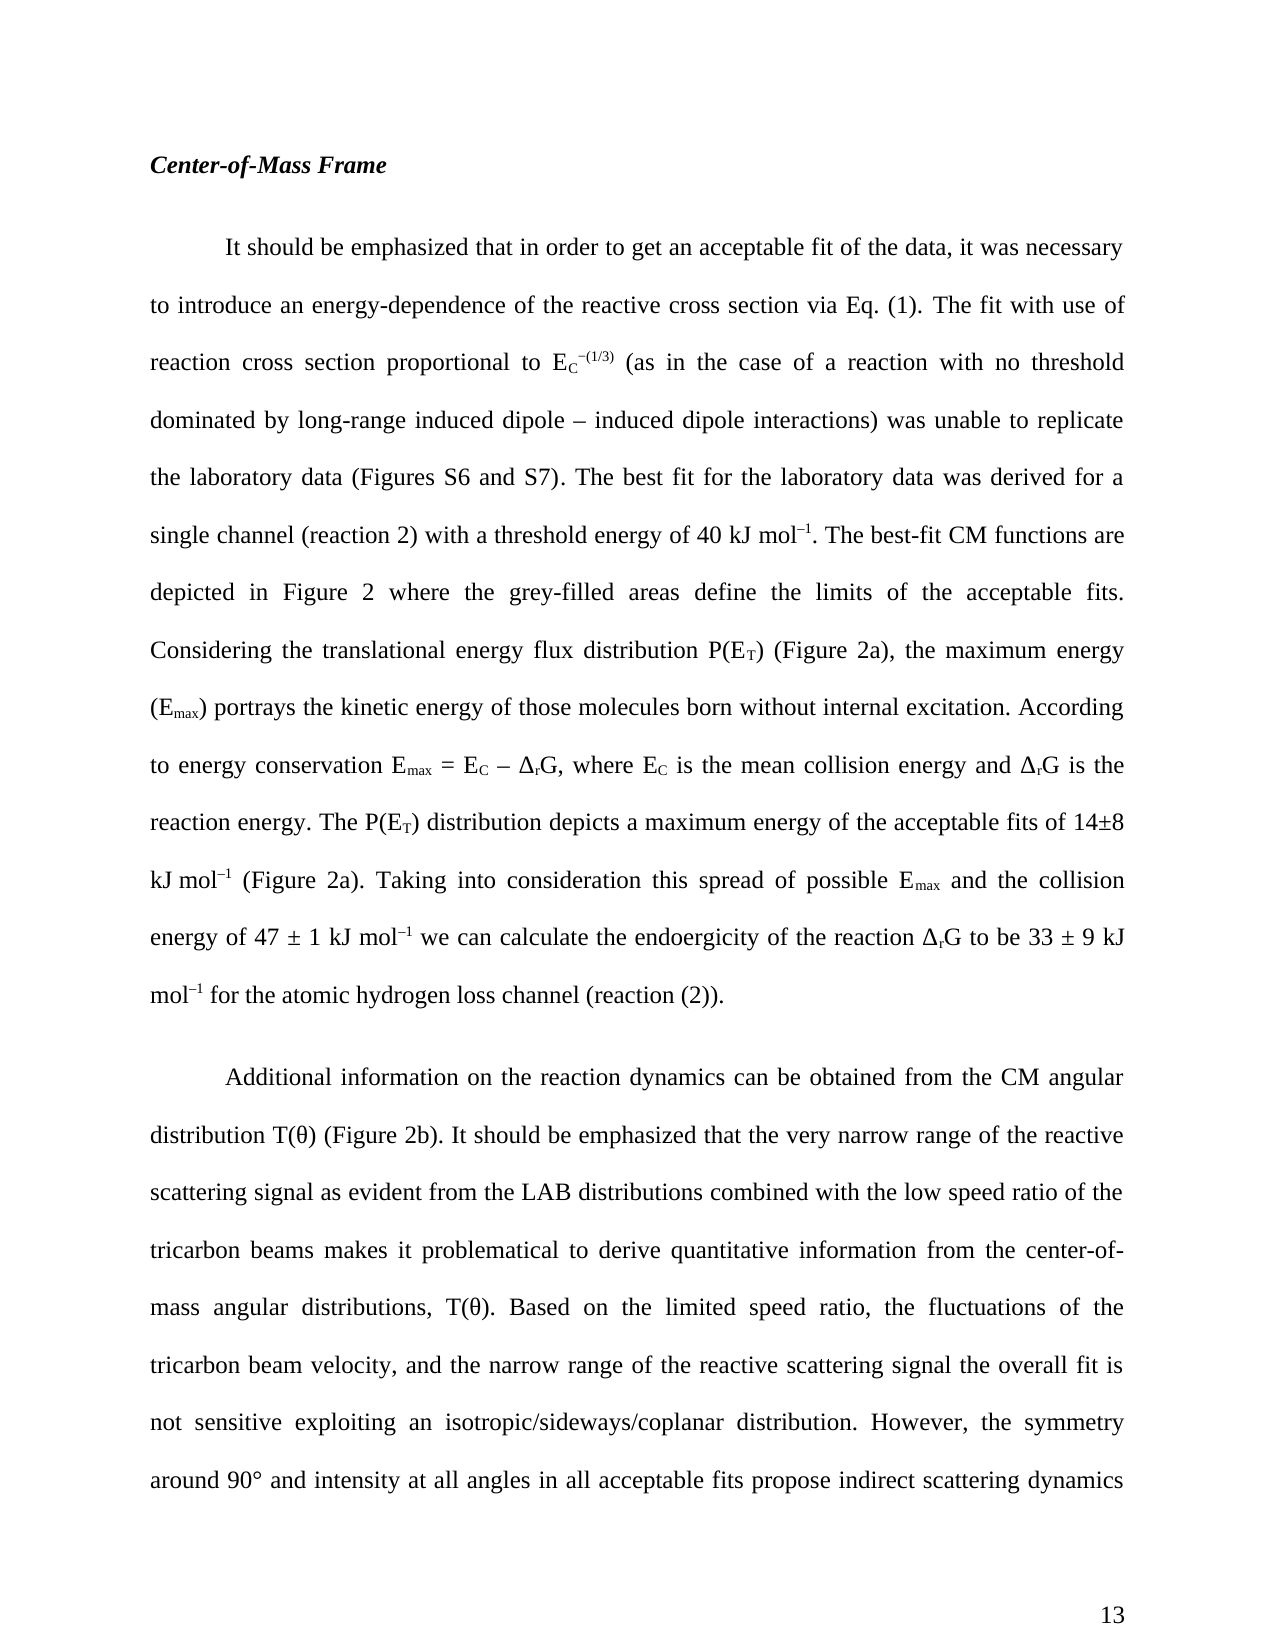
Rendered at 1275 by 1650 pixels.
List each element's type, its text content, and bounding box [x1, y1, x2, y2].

text It should be emphasized that in order to get an acceptable fit of the data, it was necessary to introduce an energy-dependence of the reactive cross section via Eq. (1). The fit with use of reaction cross section proportional to EC−(1/3) (as in the case of a reaction with no threshold dominated by long-range induced dipole – induced dipole interactions) was unable to replicate the laboratory data (Figures S6 and S7). The best fit for the laboratory data was derived for a single channel (reaction 2) with a threshold energy of 40 kJ mol–1. The best-fit CM functions are depicted in Figure 2 where the grey-filled areas define the limits of the acceptable fits. Considering the translational energy flux distribution P(ET) (Figure 2a), the maximum energy (Emax) portrays the kinetic energy of those molecules born without internal excitation. According to energy conservation Emax = EC – ΔrG, where EC is the mean collision energy and ΔrG is the reaction energy. The P(ET) distribution depicts a maximum energy of the acceptable fits of 14±8 kJ mol–1 (Figure 2a). Taking into consideration this spread of possible Emax and the collision energy of 47 ± 1 kJ mol–1 we can calculate the endoergicity of the reaction ΔrG to be 33 ± 9 kJ mol–1 for the atomic hydrogen loss channel (reaction (2)). [150, 232, 1125, 1009]
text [150, 1062, 1125, 1494]
text Center-of-Mass Frame [150, 150, 1125, 179]
